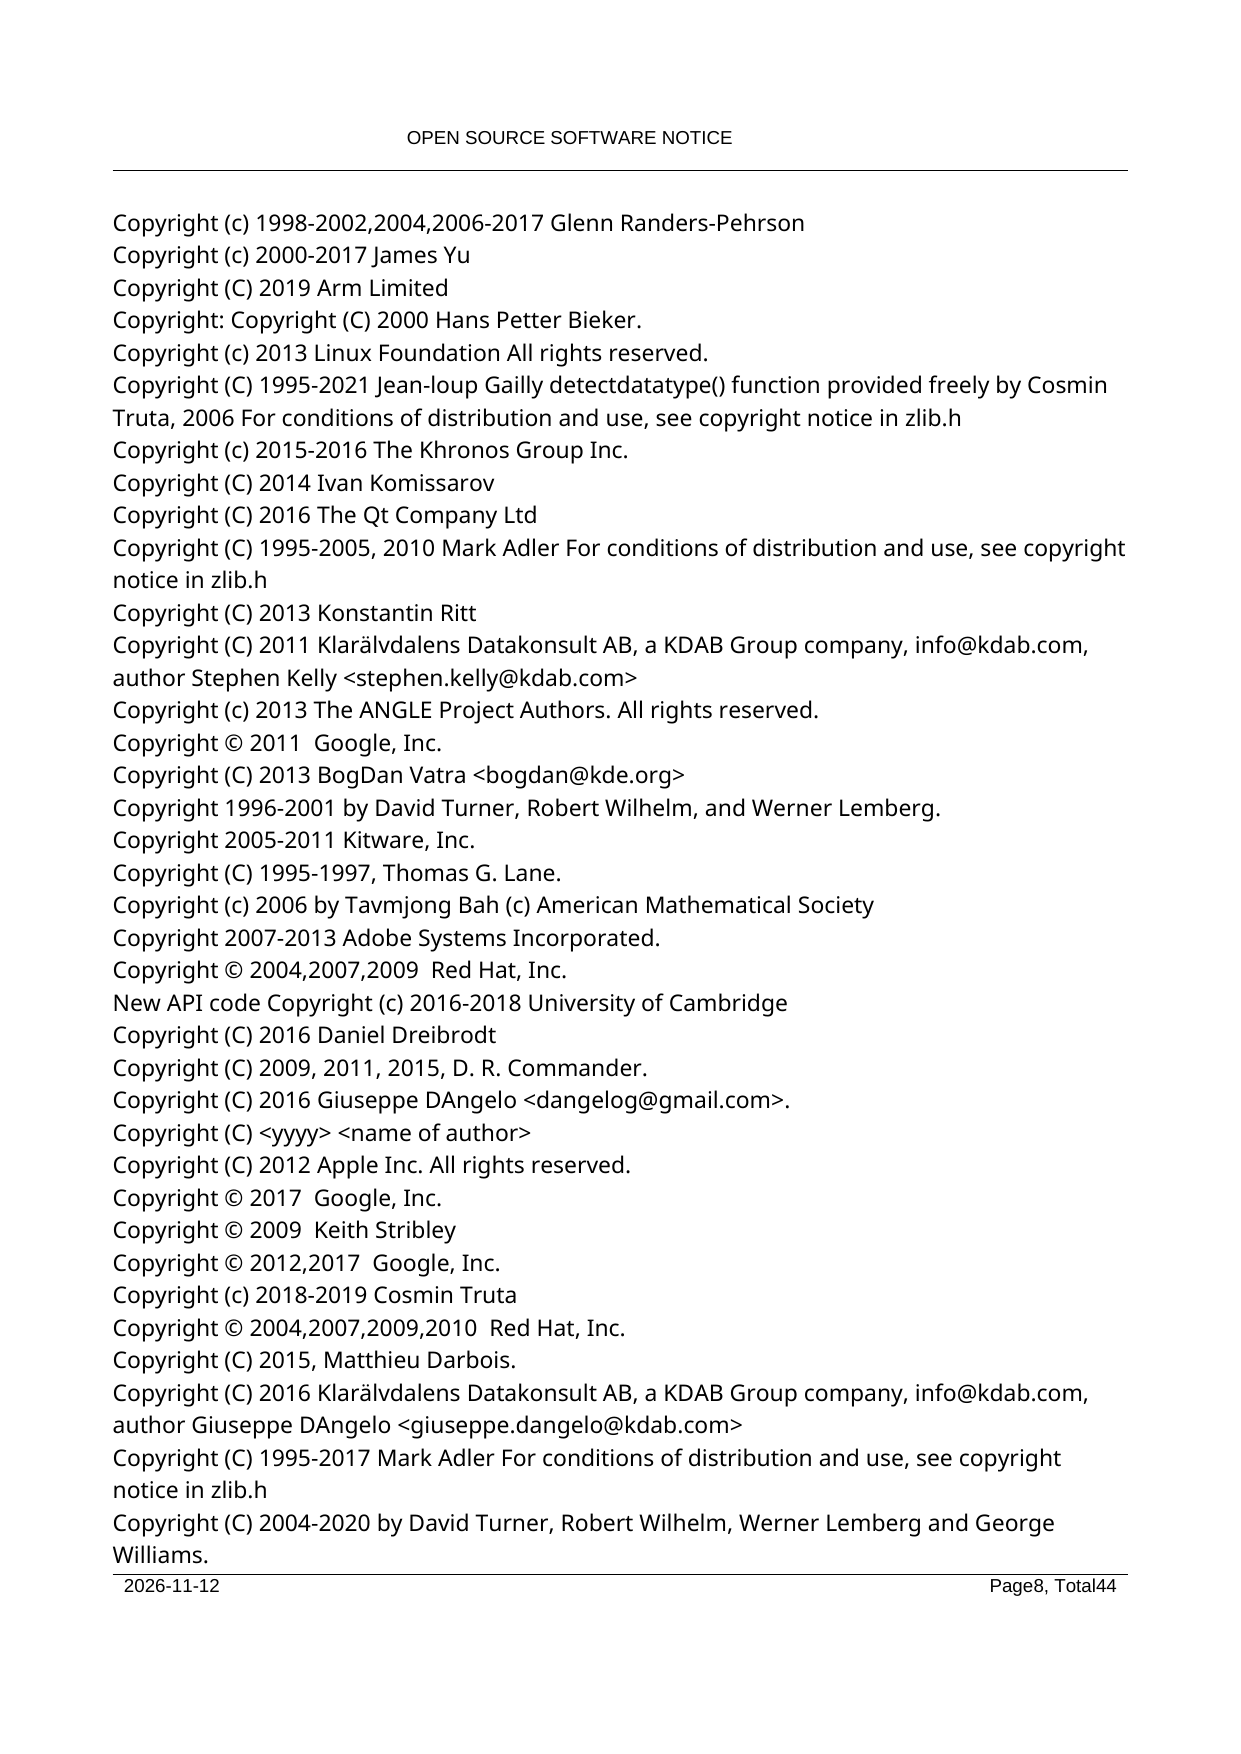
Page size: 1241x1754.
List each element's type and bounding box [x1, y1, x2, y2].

text [112, 206, 1128, 1571]
